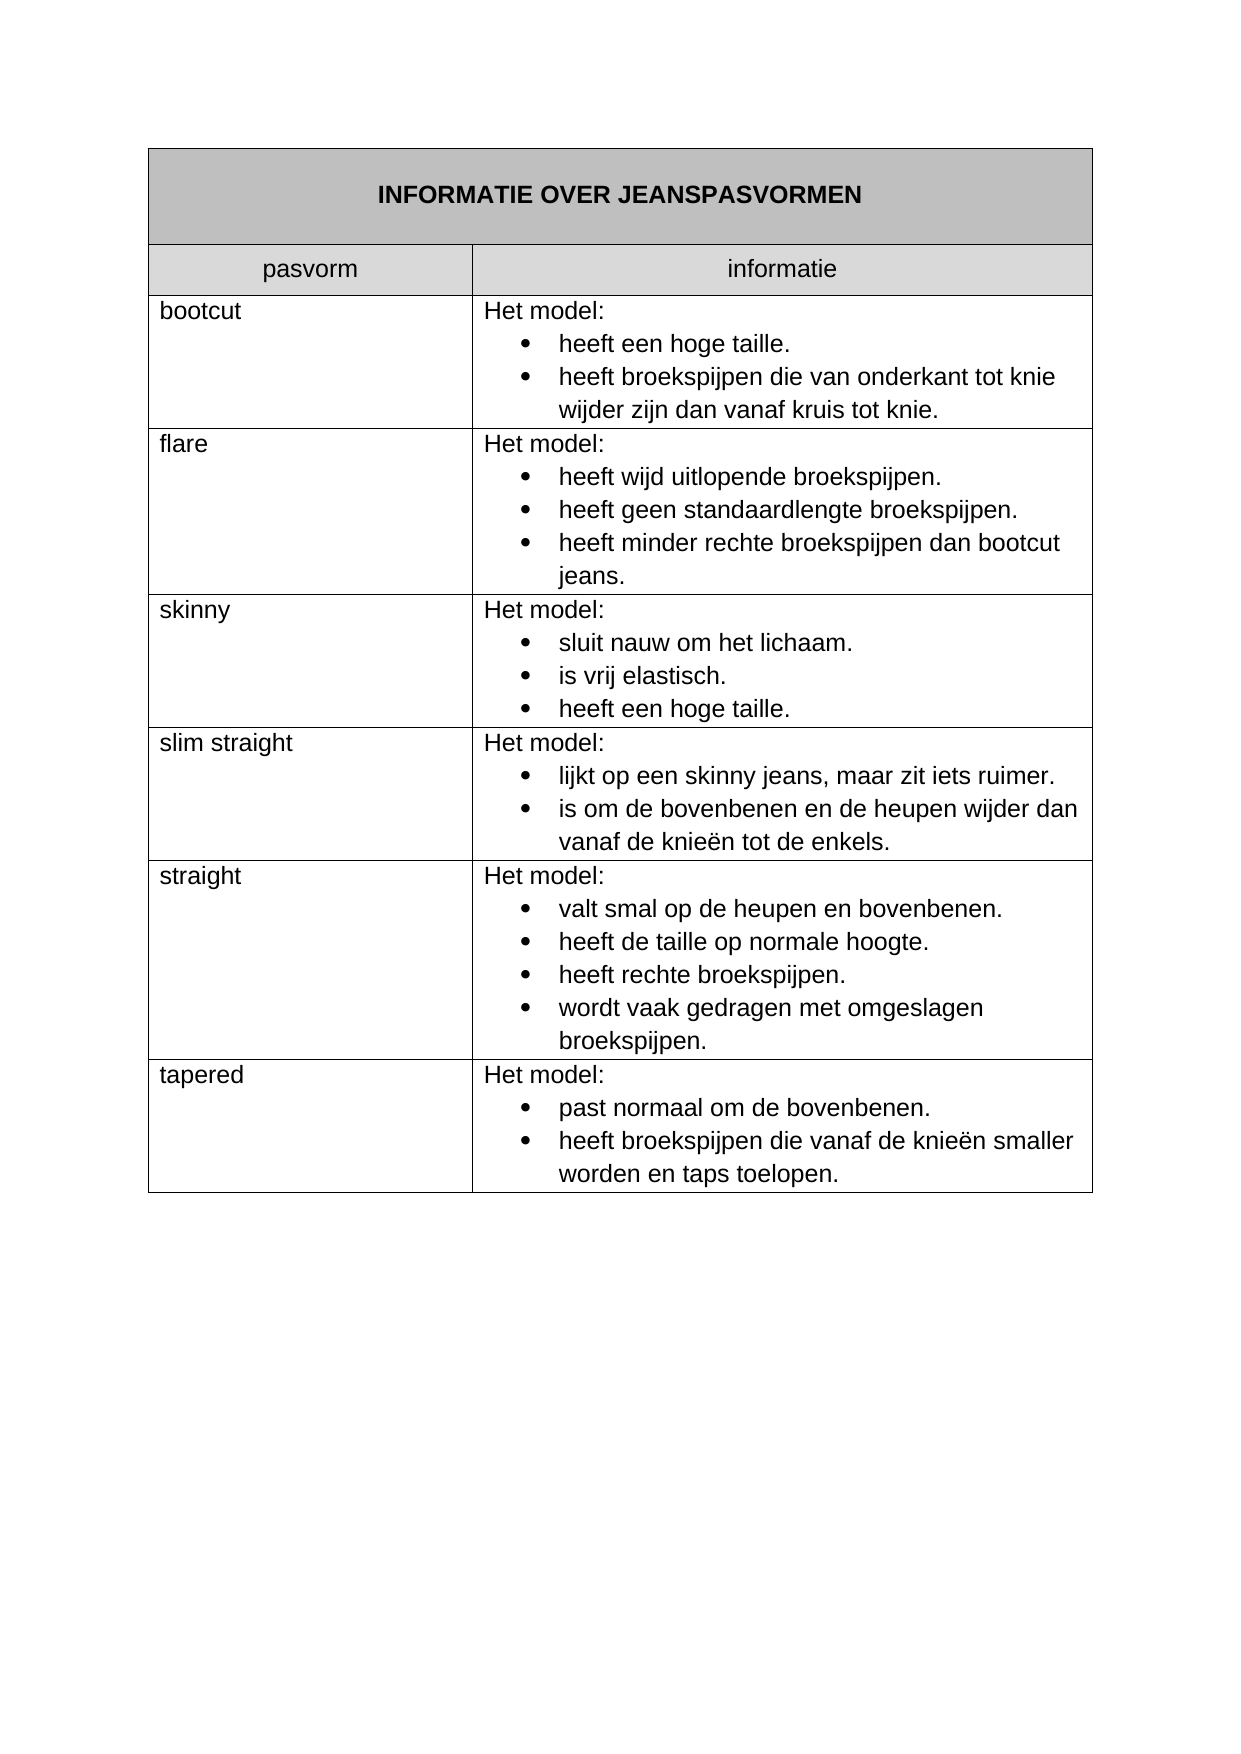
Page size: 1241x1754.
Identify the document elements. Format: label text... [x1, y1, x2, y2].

table_cell flare [149, 429, 472, 594]
table_cell Het model: heeft wijd uitlopende broekspijpen. heeft geen standaardlengte broekspijpen. heeft minder rechte broekspijpen dan bootcut jeans. [473, 429, 1092, 594]
table_header INFORMATIE OVER JEANSPASVORMEN [149, 149, 1092, 244]
table_cell slim straight [149, 728, 472, 859]
table_cell Het model: heeft een hoge taille. heeft broekspijpen die van onderkant tot knie wijder zijn dan vanaf kruis tot knie. [473, 296, 1092, 428]
table_cell Het model: sluit nauw om het lichaam. is vrij elastisch. heeft een hoge taille. [473, 595, 1092, 727]
table_cell skinny [149, 595, 472, 727]
table_cell straight [149, 861, 472, 1059]
table_cell Het model: past normaal om de bovenbenen. heeft broekspijpen die vanaf de knieën smaller worden en taps toelopen. [473, 1060, 1092, 1192]
table_cell informatie [473, 245, 1092, 295]
table_cell bootcut [149, 296, 472, 428]
table_cell pasvorm [149, 245, 472, 295]
table_cell Het model: lijkt op een skinny jeans, maar zit iets ruimer. is om de bovenbenen en de heupen wijder dan vanaf de knieën tot de enkels. [473, 728, 1092, 859]
table_cell Het model: valt smal op de heupen en bovenbenen. heeft de taille op normale hoogte. heeft rechte broekspijpen. wordt vaak gedragen met omgeslagen broekspijpen. [473, 861, 1092, 1059]
table_cell tapered [149, 1060, 472, 1192]
